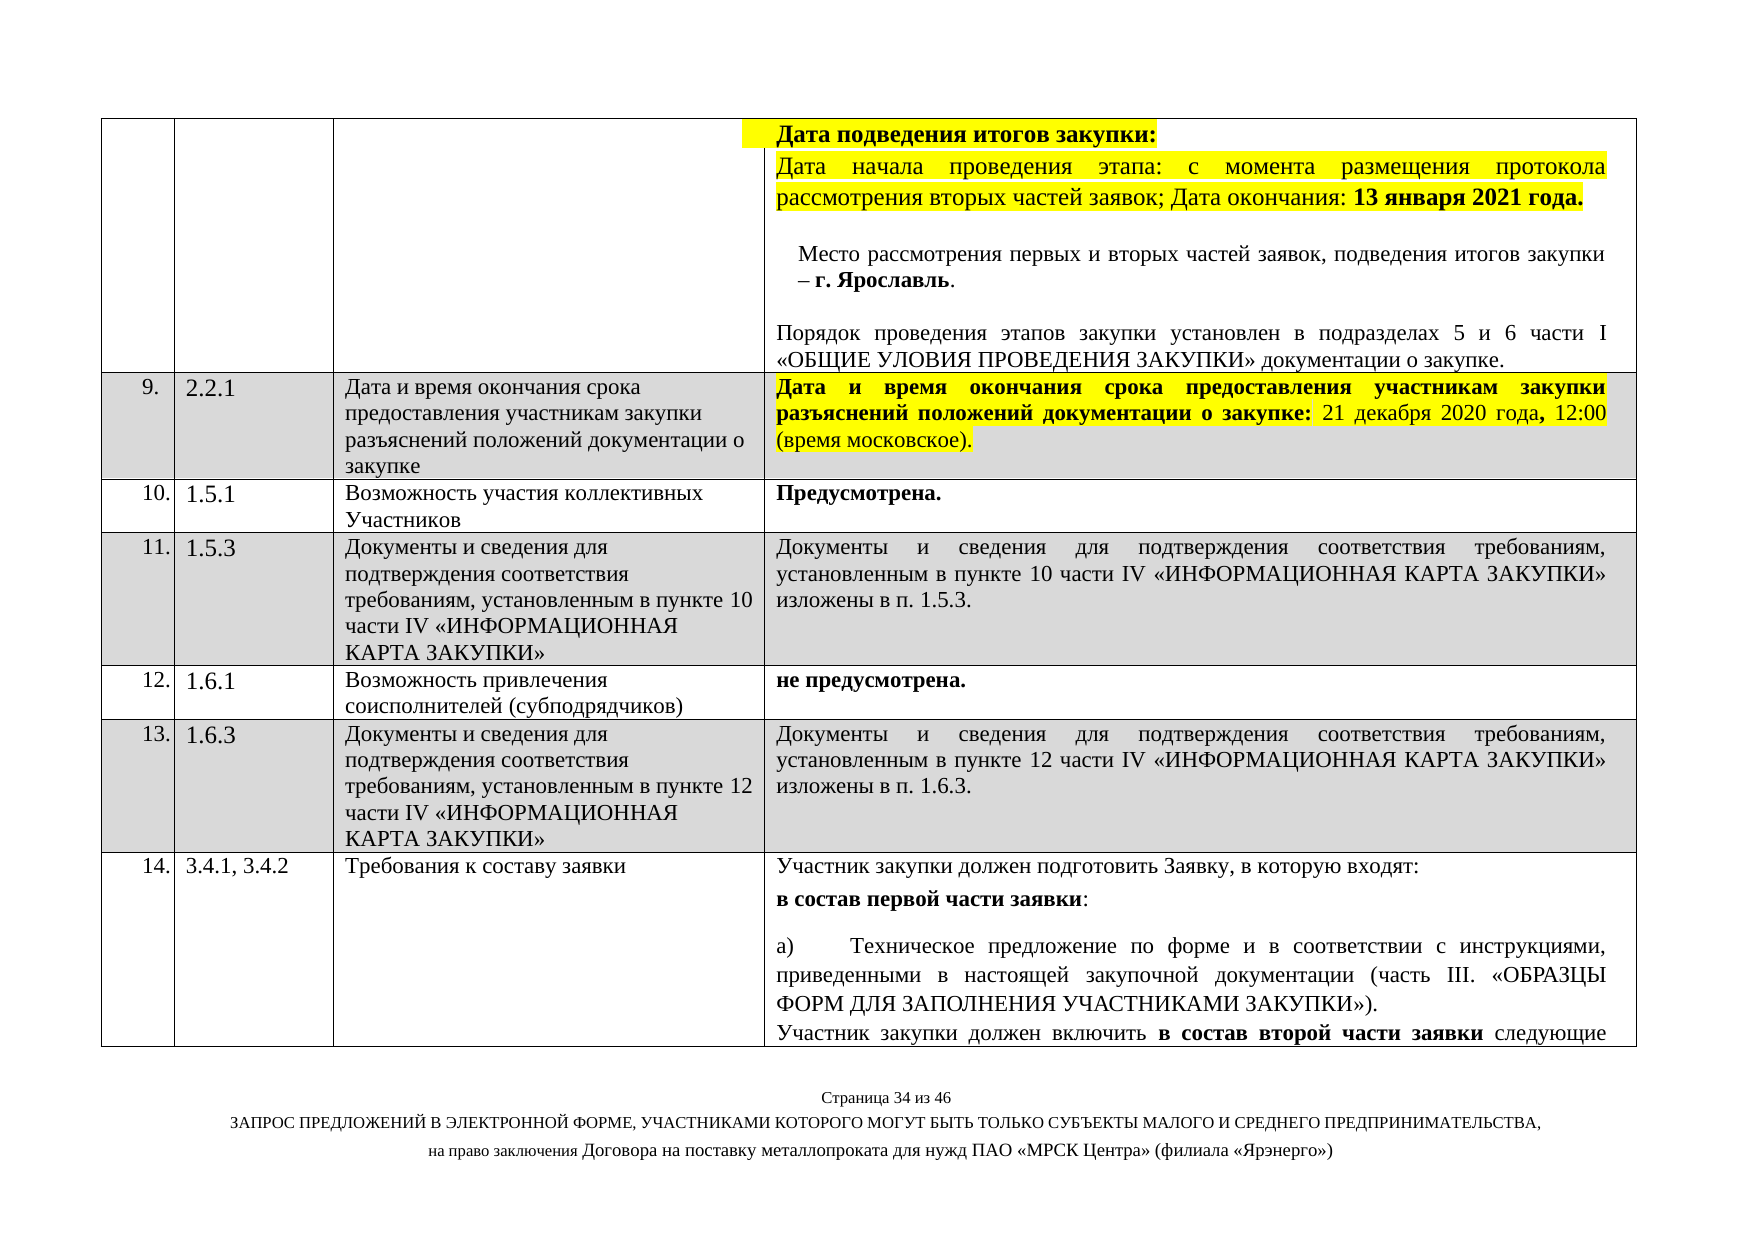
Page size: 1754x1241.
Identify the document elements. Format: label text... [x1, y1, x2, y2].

table_cell [102, 533, 174, 665]
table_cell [765, 119, 1636, 372]
table_cell Документы и сведения для подтверждения соответствия требованиям, установленным в пункте 10 части IV «ИНФОРМАЦИОННАЯ КАРТА ЗАКУПКИ» [334, 533, 764, 665]
table_cell [102, 373, 174, 478]
table_cell Предусмотрена. [765, 480, 1636, 532]
table_cell [102, 666, 174, 719]
table_cell [102, 119, 174, 372]
table_cell Документы и сведения для подтверждения соответствия требованиям, установленным в пункте 10 части IV «ИНФОРМАЦИОННАЯ КАРТА ЗАКУПКИ» изложены в п. 1.5.3. [765, 533, 1636, 665]
table_cell 1.6.3 [175, 720, 333, 852]
table_cell 3.4.1, 3.4.2 [175, 853, 333, 1046]
table_cell Возможность привлечения соисполнителей (субподрядчиков) [334, 666, 764, 719]
table_cell [102, 720, 174, 852]
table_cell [334, 853, 764, 1046]
table_cell Документы и сведения для подтверждения соответствия требованиям, установленным в пункте 12 части IV «ИНФОРМАЦИОННАЯ КАРТА ЗАКУПКИ» изложены в п. 1.6.3. [765, 720, 1636, 852]
table_cell не предусмотрена. [765, 666, 1636, 719]
table_cell 1.5.3 [175, 533, 333, 665]
table_cell Дата и время окончания срока предоставления участникам закупки разъяснений положений документации о закупке: 21 декабря 2020 года, 12:00 (время московское). [765, 373, 1636, 478]
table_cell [765, 853, 1636, 1046]
table_cell Возможность участия коллективных Участников [334, 480, 764, 532]
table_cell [175, 119, 333, 372]
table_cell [334, 119, 764, 372]
table_cell 1.6.1 [175, 666, 333, 719]
table_cell [102, 480, 174, 532]
table_cell [102, 853, 174, 1046]
table_cell Документы и сведения для подтверждения соответствия требованиям, установленным в пункте 12 части IV «ИНФОРМАЦИОННАЯ КАРТА ЗАКУПКИ» [334, 720, 764, 852]
table_cell Дата и время окончания срока предоставления участникам закупки разъяснений положений документации о закупке [334, 373, 764, 478]
table_cell 1.5.1 [175, 480, 333, 532]
table_cell 2.2.1 [175, 373, 333, 478]
